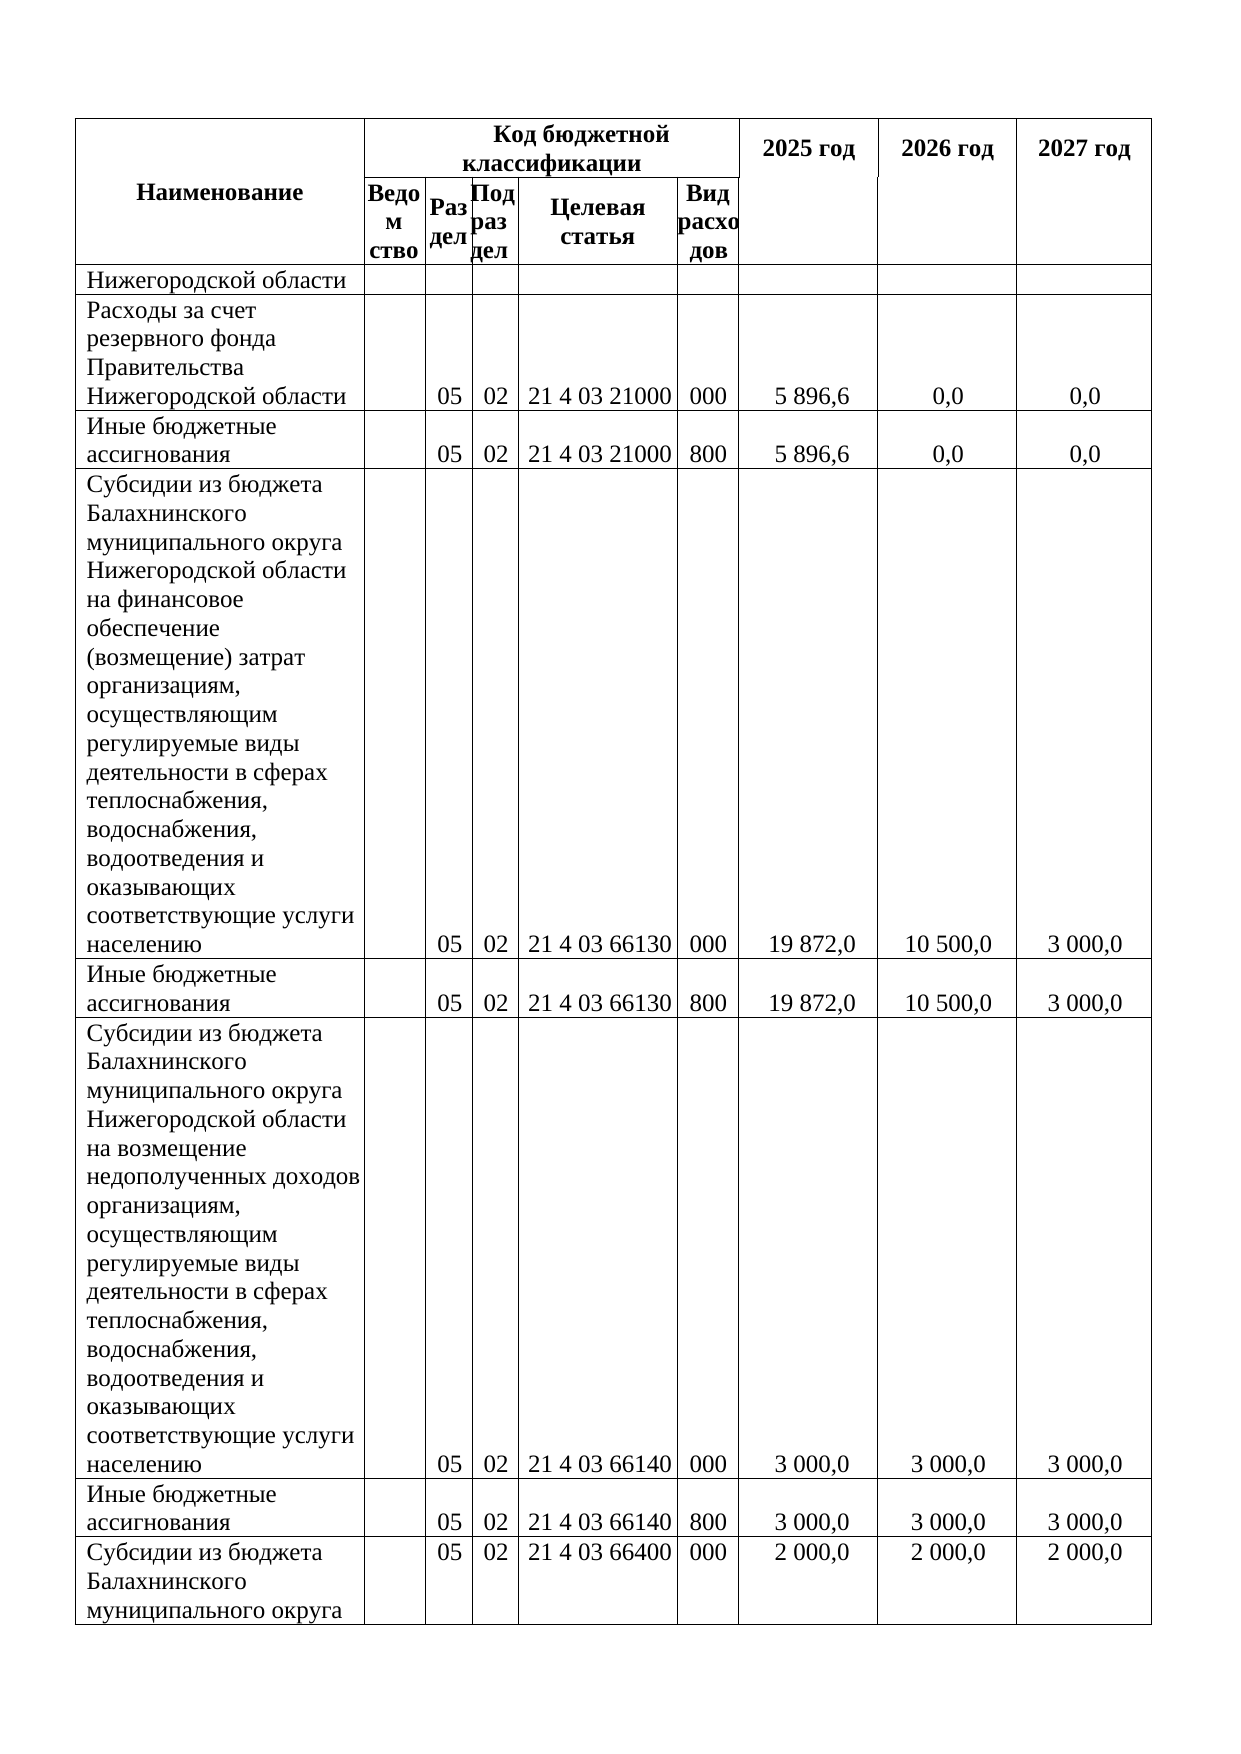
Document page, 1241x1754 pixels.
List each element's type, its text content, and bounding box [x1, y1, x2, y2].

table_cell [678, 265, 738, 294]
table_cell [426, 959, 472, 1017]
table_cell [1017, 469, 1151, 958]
table_cell [739, 177, 877, 264]
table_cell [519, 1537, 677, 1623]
table_header 2026 год [879, 119, 1016, 177]
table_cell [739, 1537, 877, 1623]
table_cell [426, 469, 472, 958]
table_cell Ведом ство [365, 178, 425, 264]
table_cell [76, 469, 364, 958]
table_cell Раз дел [426, 178, 472, 264]
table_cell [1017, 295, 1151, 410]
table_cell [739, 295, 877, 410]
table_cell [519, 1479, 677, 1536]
table_header 2025 год [740, 119, 878, 177]
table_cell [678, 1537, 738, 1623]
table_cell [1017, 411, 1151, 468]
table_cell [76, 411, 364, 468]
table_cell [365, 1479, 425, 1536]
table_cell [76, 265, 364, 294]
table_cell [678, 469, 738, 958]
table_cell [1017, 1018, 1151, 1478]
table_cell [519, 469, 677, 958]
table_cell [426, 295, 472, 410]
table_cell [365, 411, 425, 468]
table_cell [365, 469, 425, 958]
table_cell Целевая статья [519, 178, 677, 264]
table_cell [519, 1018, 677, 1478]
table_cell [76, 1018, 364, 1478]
table_header Код бюджетной классификации [365, 119, 739, 177]
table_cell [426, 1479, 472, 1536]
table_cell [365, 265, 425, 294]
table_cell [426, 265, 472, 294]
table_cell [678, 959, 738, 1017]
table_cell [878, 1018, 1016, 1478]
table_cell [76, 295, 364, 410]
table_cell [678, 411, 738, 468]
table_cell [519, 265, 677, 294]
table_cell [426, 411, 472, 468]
table_cell [1017, 177, 1151, 264]
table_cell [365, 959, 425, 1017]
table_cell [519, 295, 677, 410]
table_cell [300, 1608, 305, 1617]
table_cell Вид расходов [678, 178, 738, 264]
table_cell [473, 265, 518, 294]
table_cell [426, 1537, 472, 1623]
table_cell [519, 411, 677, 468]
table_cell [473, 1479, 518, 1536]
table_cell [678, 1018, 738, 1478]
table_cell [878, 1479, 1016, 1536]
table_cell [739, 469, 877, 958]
table_cell [878, 177, 1016, 264]
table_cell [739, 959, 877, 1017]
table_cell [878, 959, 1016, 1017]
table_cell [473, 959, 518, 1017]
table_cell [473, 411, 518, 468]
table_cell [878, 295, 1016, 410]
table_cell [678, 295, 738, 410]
table_header 2027 год [1017, 119, 1151, 177]
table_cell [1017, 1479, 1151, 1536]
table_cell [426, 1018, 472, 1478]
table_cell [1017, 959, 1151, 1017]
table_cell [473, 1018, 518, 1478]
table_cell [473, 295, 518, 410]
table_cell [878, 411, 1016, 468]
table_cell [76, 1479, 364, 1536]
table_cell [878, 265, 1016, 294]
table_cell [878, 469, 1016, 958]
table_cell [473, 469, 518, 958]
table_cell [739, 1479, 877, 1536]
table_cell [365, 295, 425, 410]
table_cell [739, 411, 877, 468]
table_header Наименование [76, 119, 364, 264]
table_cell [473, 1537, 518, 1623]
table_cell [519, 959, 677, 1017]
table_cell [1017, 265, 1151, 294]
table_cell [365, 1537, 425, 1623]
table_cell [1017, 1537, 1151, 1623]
table_cell Под раз дел [473, 178, 518, 264]
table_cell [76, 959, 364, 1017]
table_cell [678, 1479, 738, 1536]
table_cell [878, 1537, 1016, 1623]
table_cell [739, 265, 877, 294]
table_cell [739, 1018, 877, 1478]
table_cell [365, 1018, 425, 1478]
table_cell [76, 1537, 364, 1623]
